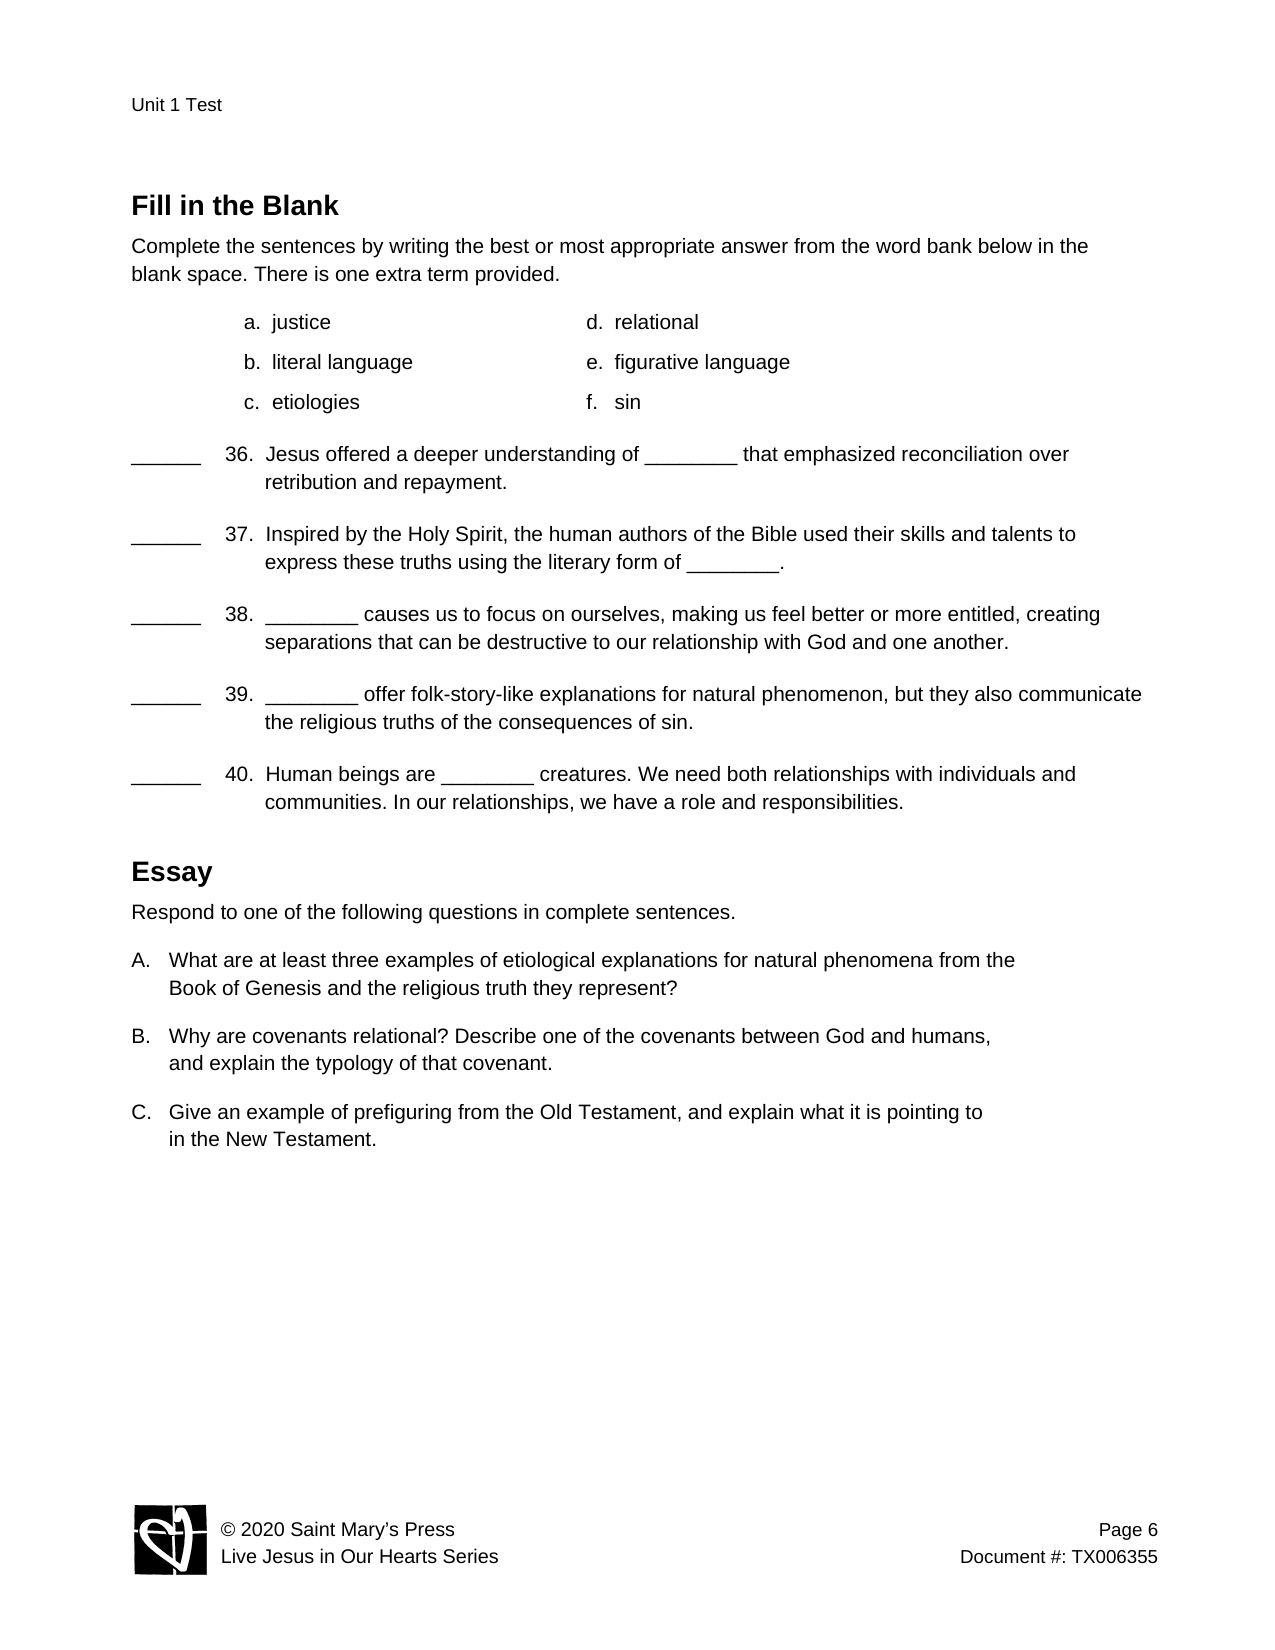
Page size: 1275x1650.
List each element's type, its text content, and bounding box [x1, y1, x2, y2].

list justice [244, 310, 459, 334]
text Essay [131, 855, 1144, 887]
text Give an example of prefiguring from the Old Testament, and explain what it is pointing to in the New Testament. [131, 1099, 1144, 1151]
list etiologies [244, 390, 459, 414]
text ______ 39. ________ offer folk-story-like explanations for natural phenomenon, but they also communicate the religious truths of the consequences of sin. [131, 682, 1144, 734]
text Complete the sentences by writing the best or most appropriate answer from the word bank below in the blank space. There is one extra term provided. [131, 234, 1144, 285]
text ______ 36. Jesus offered a deeper understanding of ________ that emphasized reconciliation over retribution and repayment. [131, 442, 1144, 494]
list sin [586, 390, 801, 414]
list relational [586, 310, 801, 334]
text ______ 37. Inspired by the Holy Spirit, the human authors of the Bible used their skills and talents to express these truths using the literary form of ________. [131, 522, 1144, 574]
text ______ 40. Human beings are ________ creatures. We need both relationships with individuals and communities. In our relationships, we have a role and responsibilities. [131, 762, 1144, 814]
text ______ 38. ________ causes us to focus on ourselves, making us feel better or more entitled, creating separations that can be destructive to our relationship with God and one another. [131, 602, 1144, 654]
text Why are covenants relational? Describe one of the covenants between God and humans, and explain the typology of that covenant. [131, 1024, 1144, 1075]
text Respond to one of the following questions in complete sentences. [131, 899, 1144, 923]
list figurative language [586, 350, 801, 374]
list literal language [244, 350, 459, 374]
text Fill in the Blank [131, 189, 1144, 221]
text What are at least three examples of etiological explanations for natural phenomena from the Book of Genesis and the religious truth they represent? [131, 948, 1144, 999]
